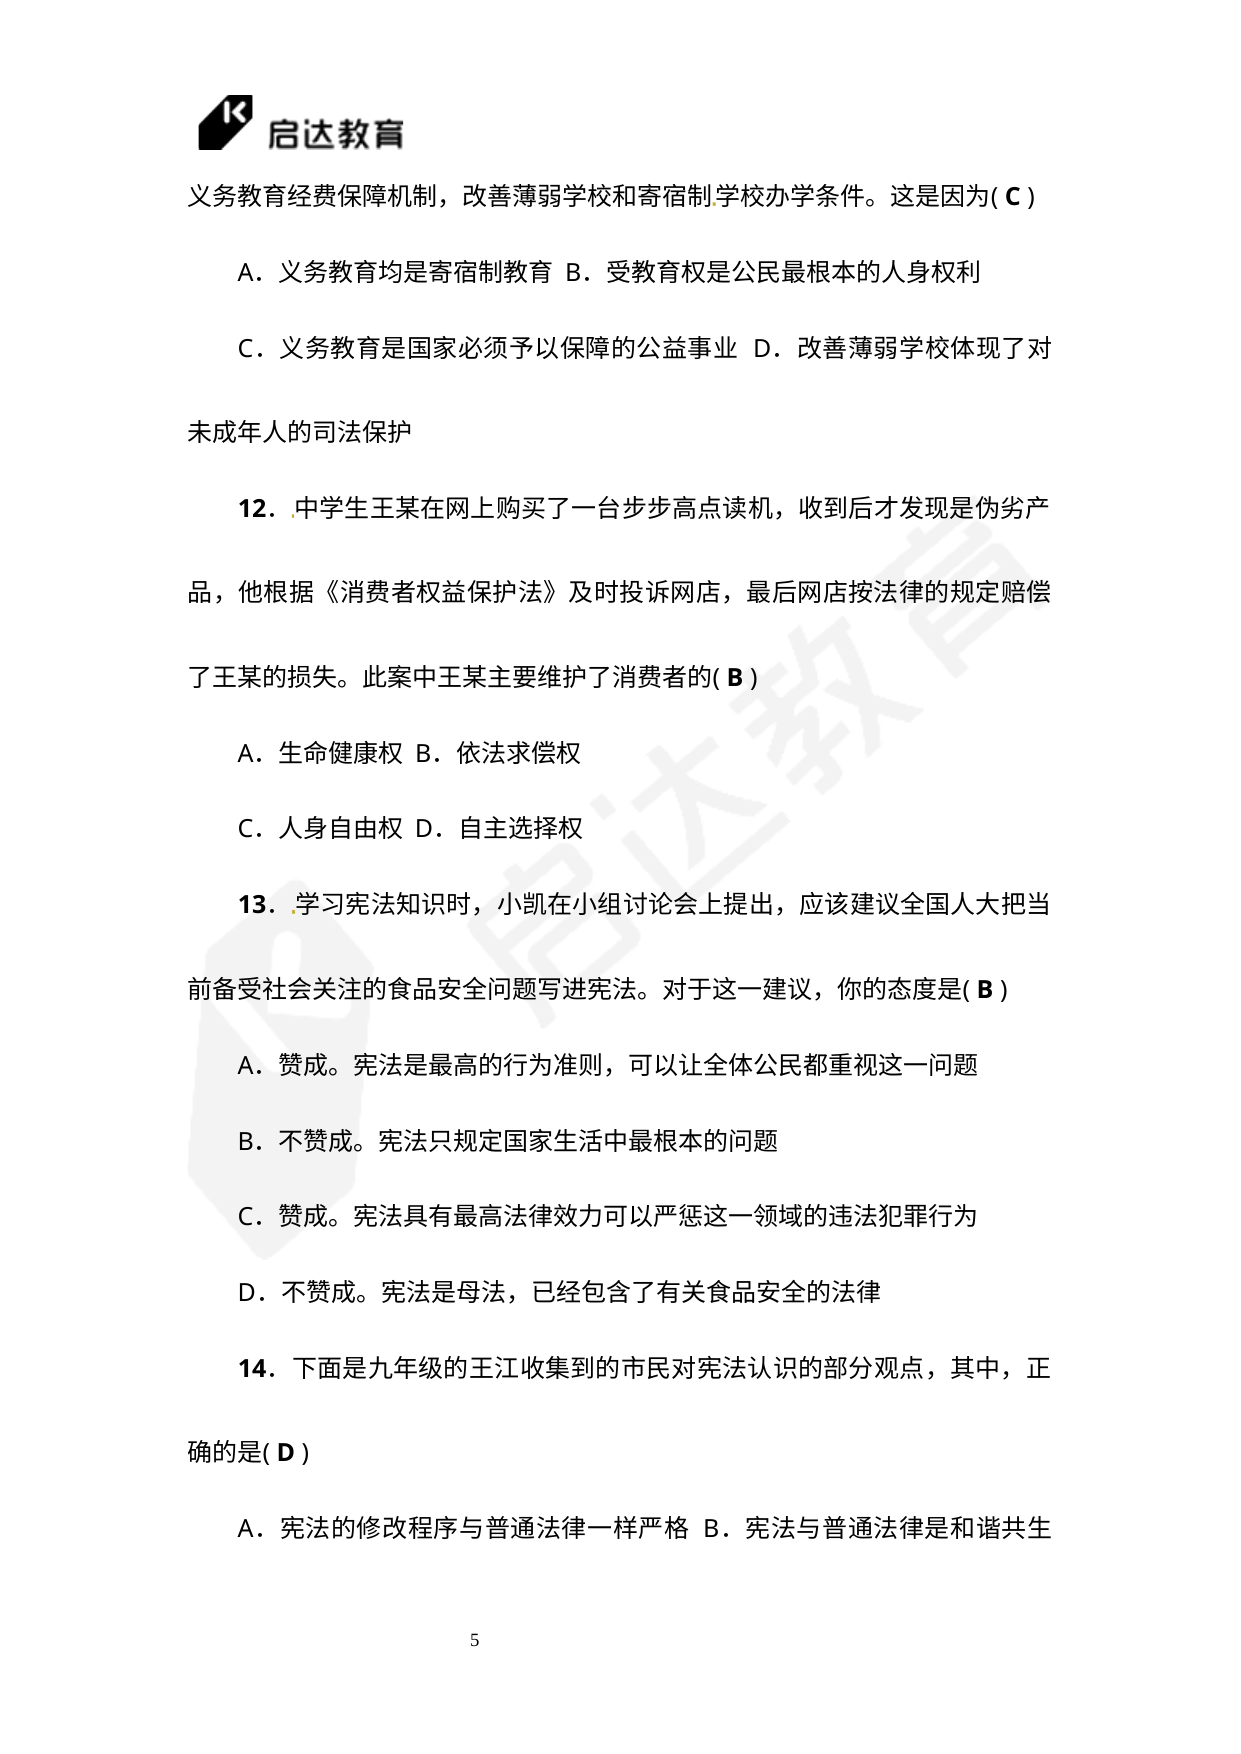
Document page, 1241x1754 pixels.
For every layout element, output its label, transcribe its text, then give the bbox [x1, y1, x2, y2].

text A．生命健康权 B．依法求偿权 [187, 719, 1053, 784]
text 12．中学生王某在网上购买了一台步步高点读机，收到后才发现是伪劣产品，他根据《消费者权益保护法》及时投诉网店，最后网店按法律的规定赔偿了王某的损失。此案中王某主要维护了消费者的( B ) [187, 474, 1053, 708]
text 11．李克强总理在2017年《政府工作报告》中指出，2017年要统一城乡义务教育经费保障机制，改善薄弱学校和寄宿制学校办学条件。这是因为( C ) [187, 162, 1053, 227]
text C．义务教育是国家必须予以保障的公益事业 D．改善薄弱学校体现了对未成年人的司法保护 [187, 314, 1053, 463]
text A．义务教育均是寄宿制教育 B．受教育权是公民最根本的人身权利 [187, 238, 1053, 303]
picture [198, 95, 404, 150]
text A．赞成。宪法是最高的行为准则，可以让全体公民都重视这一问题 [187, 1031, 1053, 1096]
text 13．学习宪法知识时，小凯在小组讨论会上提出，应该建议全国人大把当前备受社会关注的食品安全问题写进宪法。对于这一建议，你的态度是( B ) [187, 870, 1053, 1020]
text B．不赞成。宪法只规定国家生活中最根本的问题 [187, 1107, 1053, 1172]
text C．赞成。宪法具有最高法律效力可以严惩这一领域的违法犯罪行为 [187, 1182, 1053, 1247]
text 14．下面是九年级的王江收集到的市民对宪法认识的部分观点，其中，正确的是( D )[来源:学+科+网] [187, 1334, 1053, 1483]
text C．人身自由权 D．自主选择权 [187, 794, 1053, 859]
text A．宪法的修改程序与普通法律一样严格 B．宪法与普通法律是和谐共生的小伙伴 [187, 1494, 1053, 1559]
text D．不赞成。宪法是母法，已经包含了有关食品安全的法律 [187, 1258, 1053, 1323]
